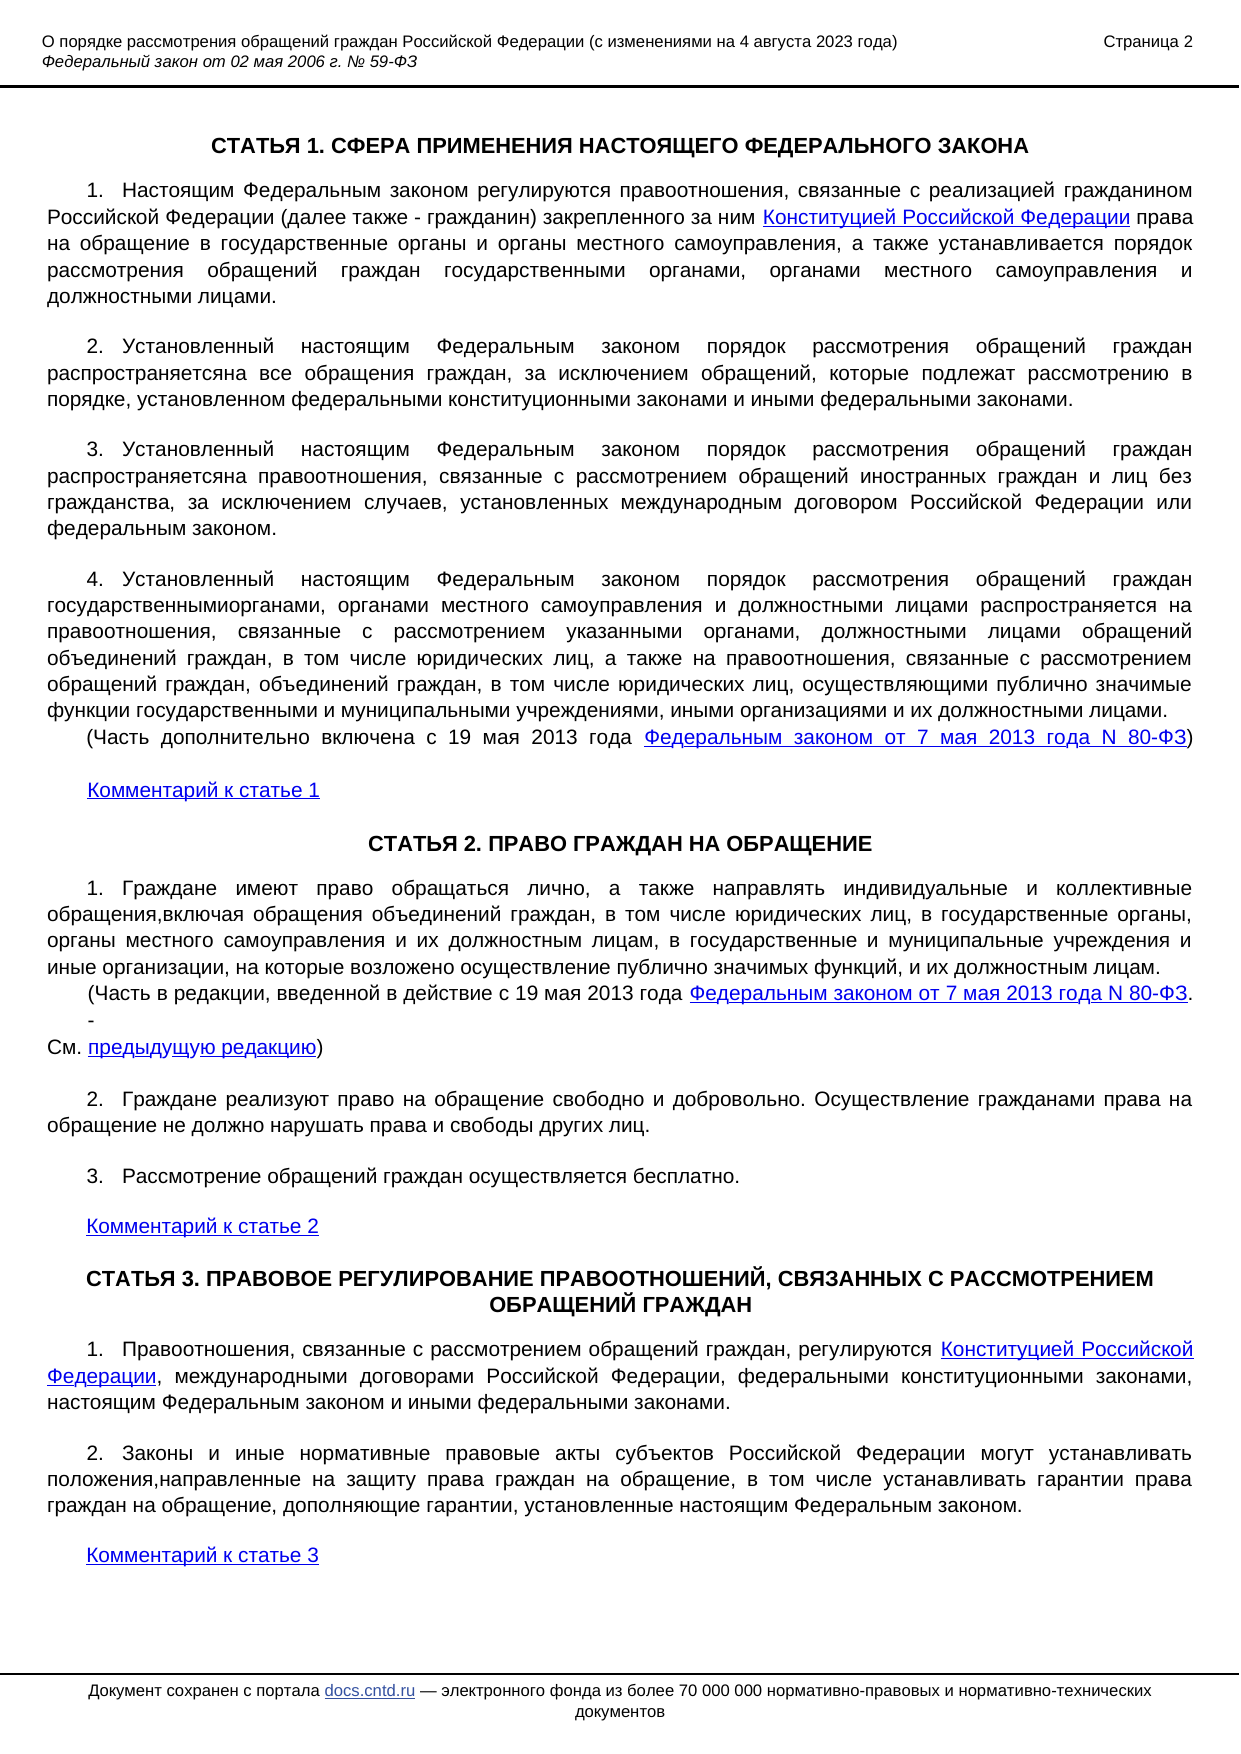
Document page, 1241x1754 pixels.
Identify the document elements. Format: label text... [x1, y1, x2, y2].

text Комментарий к статье 3 [86, 1543, 1193, 1567]
subtitle СТАТЬЯ 2. ПРАВО ГРАЖДАН НА ОБРАЩЕНИЕ [47, 830, 1193, 856]
list Настоящим Федеральным законом регулируются правоотношения, связанные с реализацией гражданином Российской Федерации (далее также - гражданин) закрепленного за ним Конституцией Российской Федерации права на обращение в государственные органы и органы местного самоуправления, а также устанавливается порядок рассмотрения обращений граждан государственными органами, органами местного самоуправления и должностными лицами. [47, 178, 1193, 308]
list Граждане имеют право обращаться лично, а также направлять индивидуальные и коллективные обращения,включая обращения объединений граждан, в том числе юридических лиц, в государственные органы, органы местного самоуправления и их должностным лицам, в государственные и муниципальные учреждения и иные организации, на которые возложено осуществление публично значимых функций, и их должностным лицам. [47, 876, 1193, 979]
list Установленный настоящим Федеральным законом порядок рассмотрения обращений граждан распространяетсяна правоотношения, связанные с рассмотрением обращений иностранных граждан и лиц без гражданства, за исключением случаев, установленных международным договором Российской Федерации или федеральным законом. [47, 437, 1193, 540]
subtitle СТАТЬЯ 1. СФЕРА ПРИМЕНЕНИЯ НАСТОЯЩЕГО ФЕДЕРАЛЬНОГО ЗАКОНА [47, 133, 1193, 158]
list Законы и иные нормативные правовые акты субъектов Российской Федерации могут устанавливать положения,направленные на защиту права граждан на обращение, в том числе устанавливать гарантии права граждан на обращение, дополняющие гарантии, установленные настоящим Федеральным законом. [47, 1440, 1193, 1517]
text Комментарий к статье 2 [86, 1214, 1193, 1238]
subtitle СТАТЬЯ 3. ПРАВОВОЕ РЕГУЛИРОВАНИЕ ПРАВООТНОШЕНИЙ, СВЯЗАННЫХ С РАССМОТРЕНИЕМ ОБРАЩЕНИЙ ГРАЖДАН [47, 1266, 1193, 1317]
text (Часть дополнительно включена с 19 мая 2013 года Федеральным законом от 7 мая 2013 года N 80-ФЗ) Комментарий к статье 1 [86, 724, 1193, 801]
text (Часть в редакции, введенной в действие с 19 мая 2013 года Федеральным законом от 7 мая 2013 года N 80-ФЗ. - [87, 981, 1193, 1031]
list Правоотношения, связанные с рассмотрением обращений граждан, регулируются Конституцией Российской Федерации, международными договорами Российской Федерации, федеральными конституционными законами, настоящим Федеральным законом и иными федеральными законами. [47, 1337, 1193, 1414]
list Установленный настоящим Федеральным законом порядок рассмотрения обращений граждан государственнымиорганами, органами местного самоуправления и должностными лицами распространяется на правоотношения, связанные с рассмотрением указанными органами, должностными лицами обращений объединений граждан, в том числе юридических лиц, а также на правоотношения, связанные с рассмотрением обращений граждан, объединений граждан, в том числе юридических лиц, осуществляющими публично значимые функции государственными и муниципальными учреждениями, иными организациями и их должностными лицами. [47, 566, 1193, 722]
text См. предыдущую редакцию) [47, 1034, 1193, 1058]
list Установленный настоящим Федеральным законом порядок рассмотрения обращений граждан распространяетсяна все обращения граждан, за исключением обращений, которые подлежат рассмотрению в порядке, установленном федеральными конституционными законами и иными федеральными законами. [47, 334, 1193, 411]
list Граждане реализуют право на обращение свободно и добровольно. Осуществление гражданами права на обращение не должно нарушать права и свободы других лиц. [47, 1087, 1193, 1137]
list Рассмотрение обращений граждан осуществляется бесплатно. [47, 1163, 1193, 1187]
